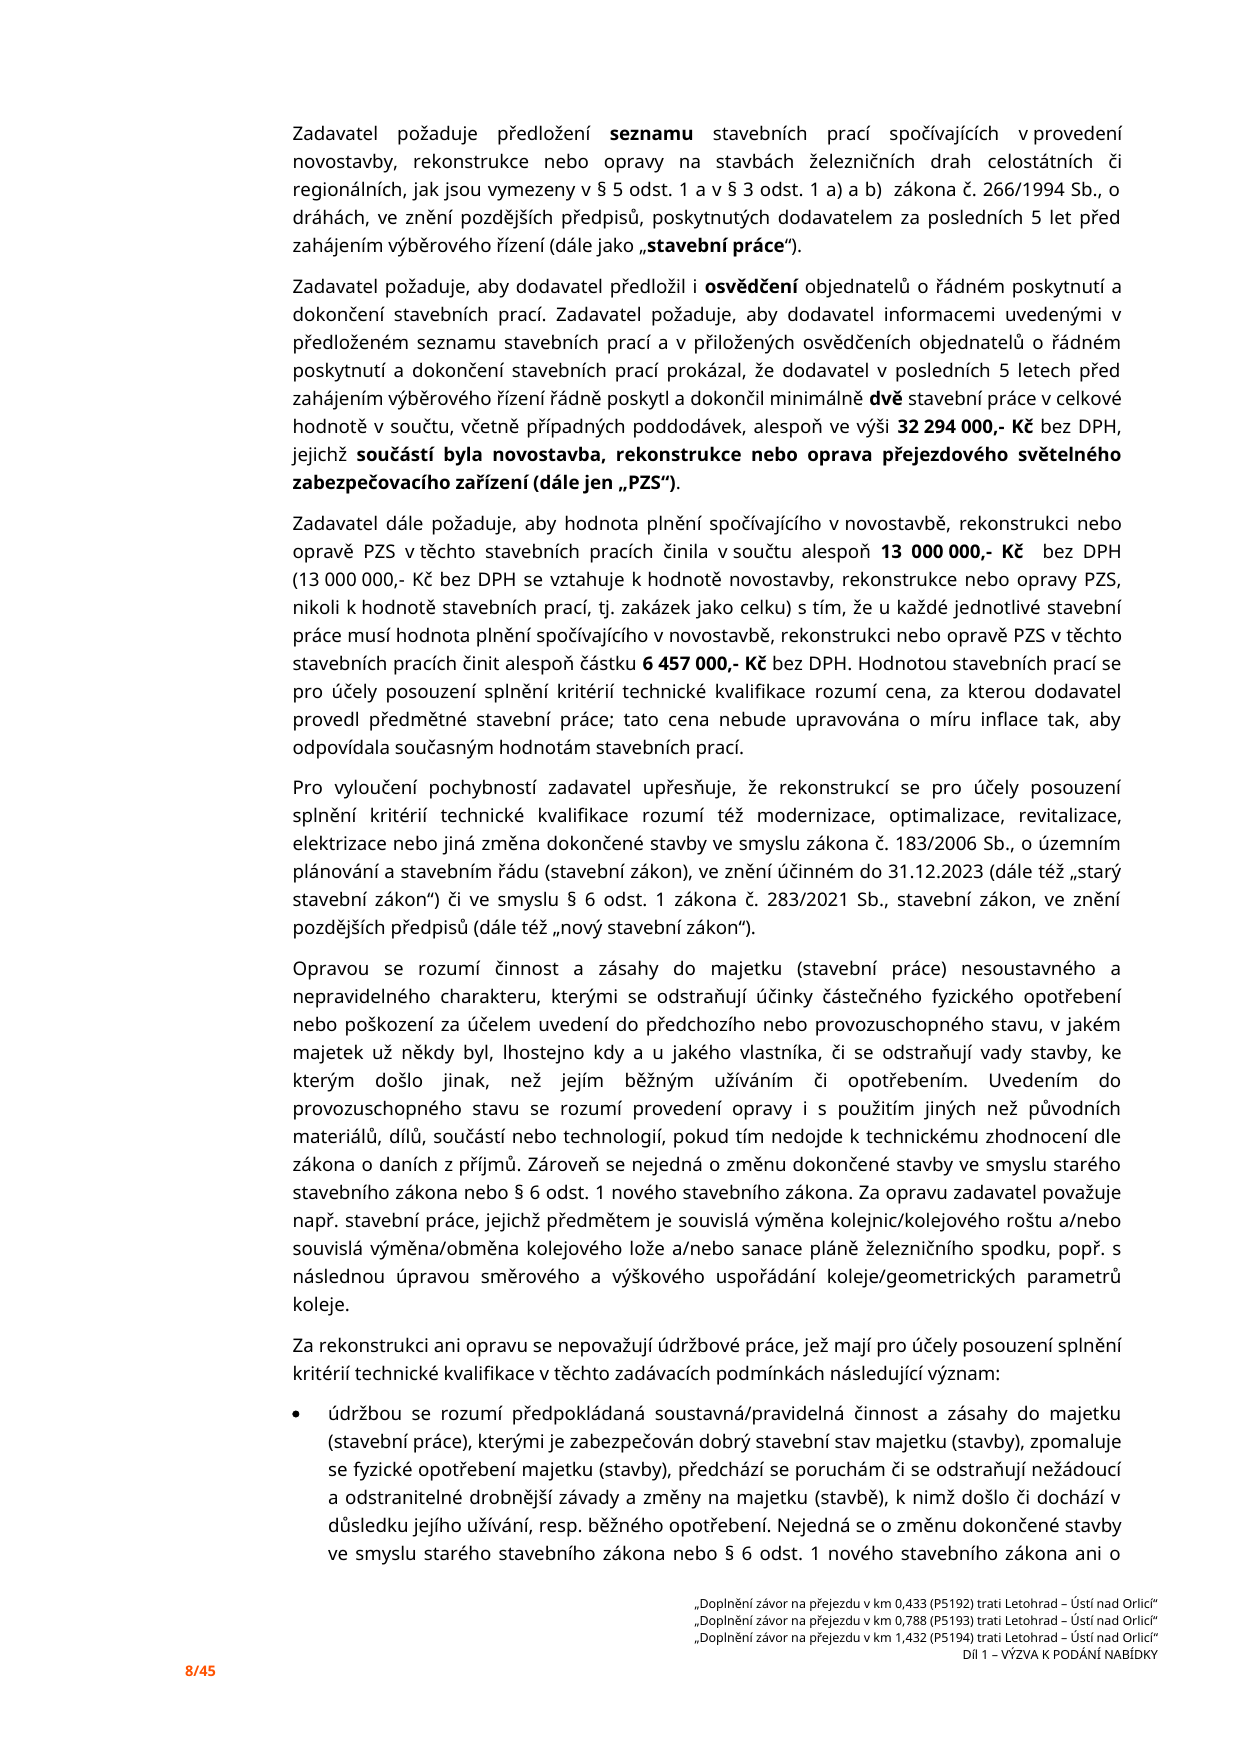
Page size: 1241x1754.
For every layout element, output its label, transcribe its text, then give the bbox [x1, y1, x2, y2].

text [292, 1401, 1122, 1566]
text Zadavatel požaduje předložení seznamu stavebních prací spočívajících v provedení novostavby, rekonstrukce nebo opravy na stavbách železničních drah celostátních či regionálních, jak jsou vymezeny v § 5 odst. 1 a v § 3 odst. 1 a) a b) zákona č. 266/1994 Sb., o dráhách, ve znění pozdějších předpisů, poskytnutých dodavatelem za posledních 5 let před zahájením výběrového řízení (dále jako „stavební práce“). [292, 121, 1122, 258]
text Zadavatel požaduje, aby dodavatel předložil i osvědčení objednatelů o řádném poskytnutí a dokončení stavebních prací. Zadavatel požaduje, aby dodavatel informacemi uvedenými v předloženém seznamu stavebních prací a v přiložených osvědčeních objednatelů o řádném poskytnutí a dokončení stavebních prací prokázal, že dodavatel v posledních 5 letech před zahájením výběrového řízení řádně poskytl a dokončil minimálně dvě stavební práce v celkové hodnotě v součtu, včetně případných poddodávek, alespoň ve výši 32 294 000,- Kč bez DPH, jejichž součástí byla novostavba, rekonstrukce nebo oprava přejezdového světelného zabezpečovacího zařízení (dále jen „PZS“). [292, 273, 1122, 495]
text Opravou se rozumí činnost a zásahy do majetku (stavební práce) nesoustavného a nepravidelného charakteru, kterými se odstraňují účinky částečného fyzického opotřebení nebo poškození za účelem uvedení do předchozího nebo provozuschopného stavu, v jakém majetek už někdy byl, lhostejno kdy a u jakého vlastníka, či se odstraňují vady stavby, ke kterým došlo jinak, než jejím běžným užíváním či opotřebením. Uvedením do provozuschopného stavu se rozumí provedení opravy i s použitím jiných než původních materiálů, dílů, součástí nebo technologií, pokud tím nedojde k technickému zhodnocení dle zákona o daních z příjmů. Zároveň se nejedná o změnu dokončené stavby ve smyslu starého stavebního zákona nebo § 6 odst. 1 nového stavebního zákona. Za opravu zadavatel považuje např. stavební práce, jejichž předmětem je souvislá výměna kolejnic/kolejového roštu a/nebo souvislá výměna/obměna kolejového lože a/nebo sanace pláně železničního spodku, popř. s následnou úpravou směrového a výškového uspořádání koleje/geometrických parametrů koleje. [292, 955, 1122, 1317]
text Za rekonstrukci ani opravu se nepovažují údržbové práce, jež mají pro účely posouzení splnění kritérií technické kvalifikace v těchto zadávacích podmínkách následující význam: [292, 1332, 1122, 1386]
text Zadavatel dále požaduje, aby hodnota plnění spočívajícího v novostavbě, rekonstrukci nebo opravě PZS v těchto stavebních pracích činila v součtu alespoň 13 000 000,- Kč bez DPH (13 000 000,- Kč bez DPH se vztahuje k hodnotě novostavby, rekonstrukce nebo opravy PZS, nikoli k hodnotě stavebních prací, tj. zakázek jako celku) s tím, že u každé jednotlivé stavební práce musí hodnota plnění spočívajícího v novostavbě, rekonstrukci nebo opravě PZS v těchto stavebních pracích činit alespoň částku 6 457 000,- Kč bez DPH. Hodnotou stavebních prací se pro účely posouzení splnění kritérií technické kvalifikace rozumí cena, za kterou dodavatel provedl předmětné stavební práce; tato cena nebude upravována o míru inflace tak, aby odpovídala současným hodnotám stavebních prací. [292, 510, 1122, 759]
text Pro vyloučení pochybností zadavatel upřesňuje, že rekonstrukcí se pro účely posouzení splnění kritérií technické kvalifikace rozumí též modernizace, optimalizace, revitalizace, elektrizace nebo jiná změna dokončené stavby ve smyslu zákona č. 183/2006 Sb., o územním plánování a stavebním řádu (stavební zákon), ve znění účinném do 31.12.2023 (dále též „starý stavební zákon“) či ve smyslu § 6 odst. 1 zákona č. 283/2021 Sb., stavební zákon, ve znění pozdějších předpisů (dále též „nový stavební zákon“). [292, 774, 1122, 940]
